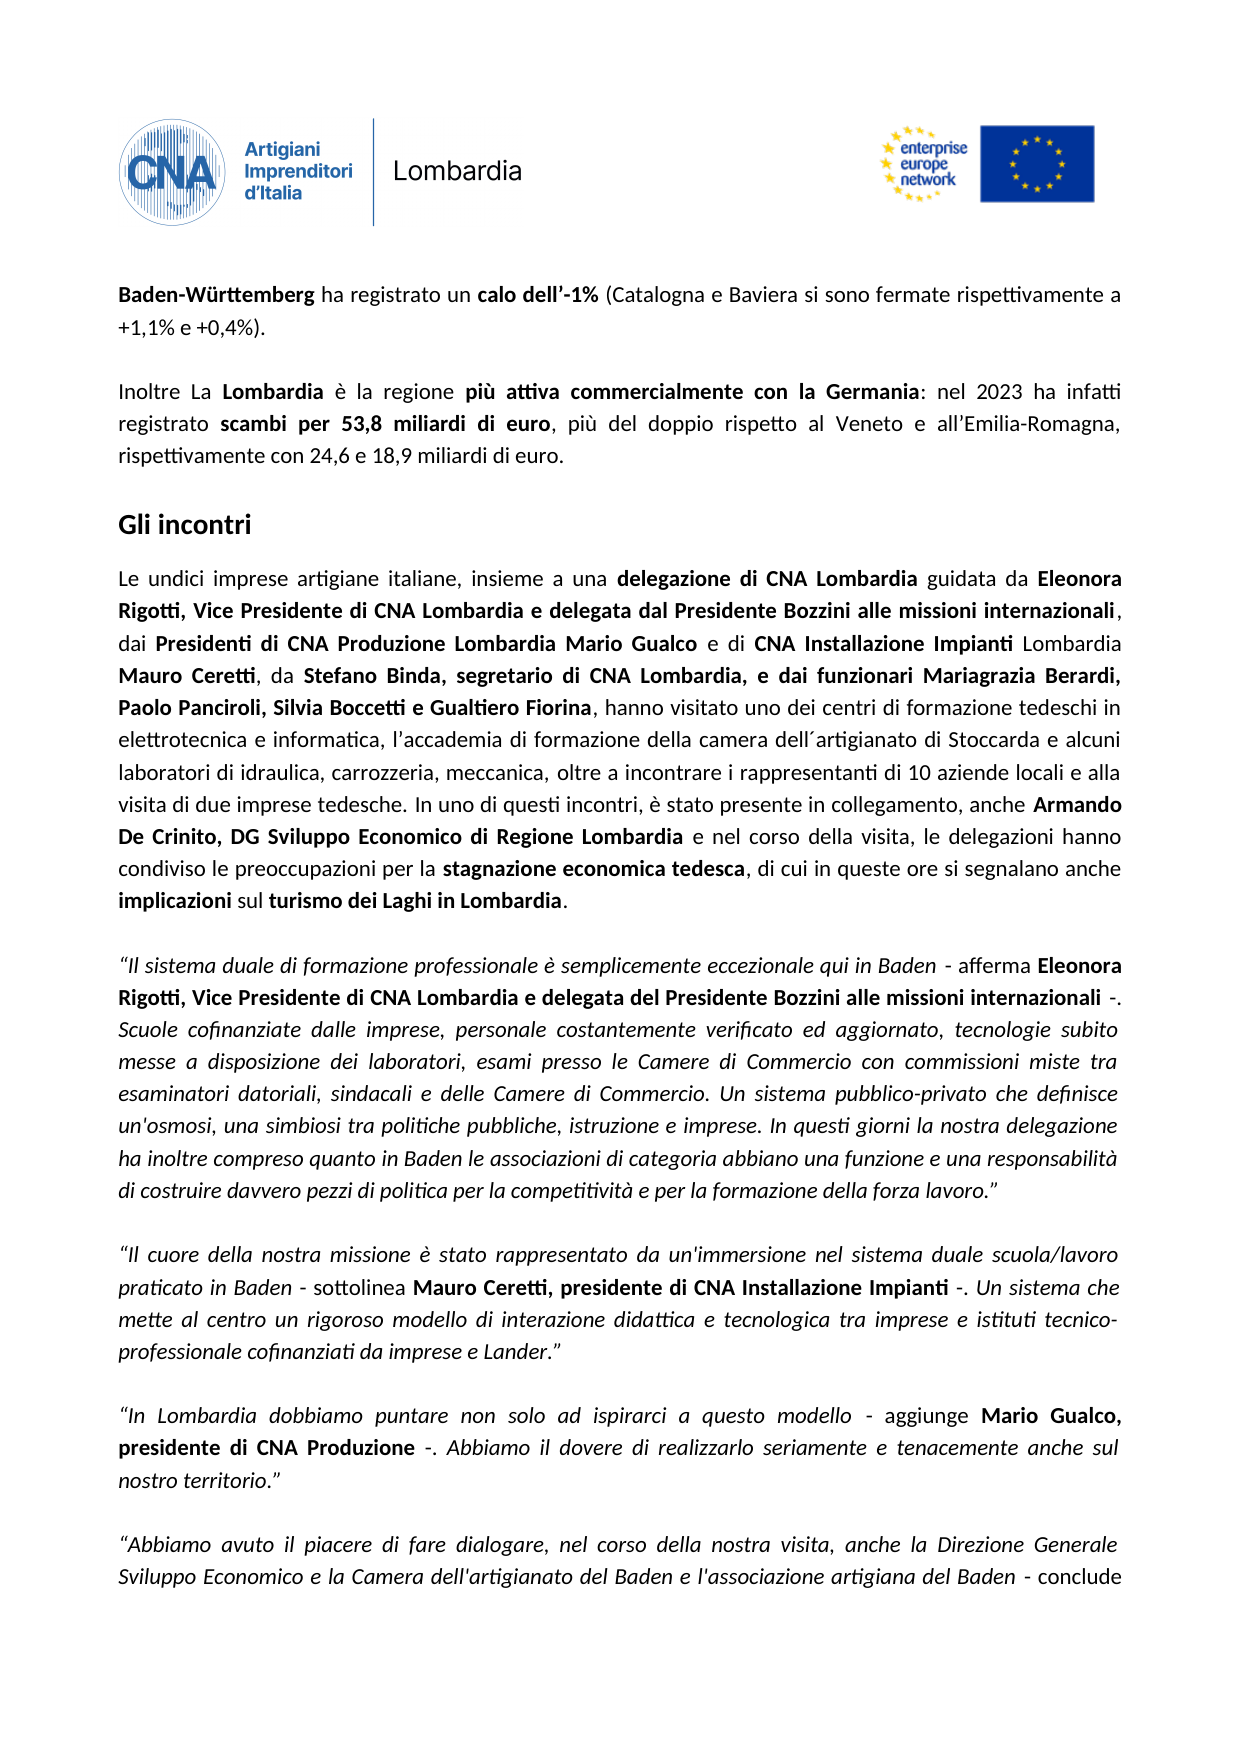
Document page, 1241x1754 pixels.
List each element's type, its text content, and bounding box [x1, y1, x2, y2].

text Gli incontri [118, 506, 1122, 542]
text Inoltre La Lombardia è la regione più attiva commercialmente con la Germania: nel 2023 ha infatti registrato scambi per 53,8 miliardi di euro, più del doppio rispetto al Veneto e all’Emilia-Romagna, rispettivamente con 24,6 e 18,9 miliardi di euro. [118, 377, 1122, 469]
text Le undici imprese artigiane italiane, insieme a una delegazione di CNA Lombardia guidata da Eleonora Rigotti, Vice Presidente di CNA Lombardia e delegata dal Presidente Bozzini alle missioni internazionali, dai Presidenti di CNA Produzione Lombardia Mario Gualco e di CNA Installazione Impianti Lombardia Mauro Ceretti, da Stefano Binda, segretario di CNA Lombardia, e dai funzionari Mariagrazia Berardi, Paolo Panciroli, Silvia Boccetti e Gualtiero Fiorina, hanno visitato uno dei centri di formazione tedeschi in elettrotecnica e informatica, l’accademia di formazione della camera dell´artigianato di Stoccarda e alcuni laboratori di idraulica, carrozzeria, meccanica, oltre a incontrare i rappresentanti di 10 aziende locali e alla visita di due imprese tedesche. In uno di questi incontri, è stato presente in collegamento, anche Armando De Crinito, DG Sviluppo Economico di Regione Lombardia e nel corso della visita, le delegazioni hanno condiviso le preoccupazioni per la stagnazione economica tedesca, di cui in queste ore si segnalano anche implicazioni sul turismo dei Laghi in Lombardia. [118, 564, 1122, 914]
text “Il sistema duale di formazione professionale è semplicemente eccezionale qui in Baden - afferma Eleonora Rigotti, Vice Presidente di CNA Lombardia e delegata del Presidente Bozzini alle missioni internazionali -. Scuole cofinanziate dalle imprese, personale costantemente verificato ed aggiornato, tecnologie subito messe a disposizione dei laboratori, esami presso le Camere di Commercio con commissioni miste tra esaminatori datoriali, sindacali e delle Camere di Commercio. Un sistema pubblico-privato che definisce un'osmosi, una simbiosi tra politiche pubbliche, istruzione e imprese. In questi giorni la nostra delegazione ha inoltre compreso quanto in Baden le associazioni di categoria abbiano una funzione e una responsabilità di costruire davvero pezzi di politica per la competitività e per la formazione della forza lavoro.” [118, 951, 1122, 1204]
picture [118, 117, 525, 227]
picture [855, 101, 1119, 227]
text “Il cuore della nostra missione è stato rappresentato da un'immersione nel sistema duale scuola/lavoro praticato in Baden - sottolinea Mauro Ceretti, presidente di CNA Installazione Impianti -. Un sistema che mette al centro un rigoroso modello di interazione didattica e tecnologica tra imprese e istituti tecnico-professionale cofinanziati da imprese e Lander.” [118, 1240, 1122, 1365]
text “In Lombardia dobbiamo puntare non solo ad ispirarci a questo modello - aggiunge Mario Gualco, presidente di CNA Produzione -. Abbiamo il dovere di realizzarlo seriamente e tenacemente anche sul nostro territorio.” [118, 1401, 1122, 1494]
